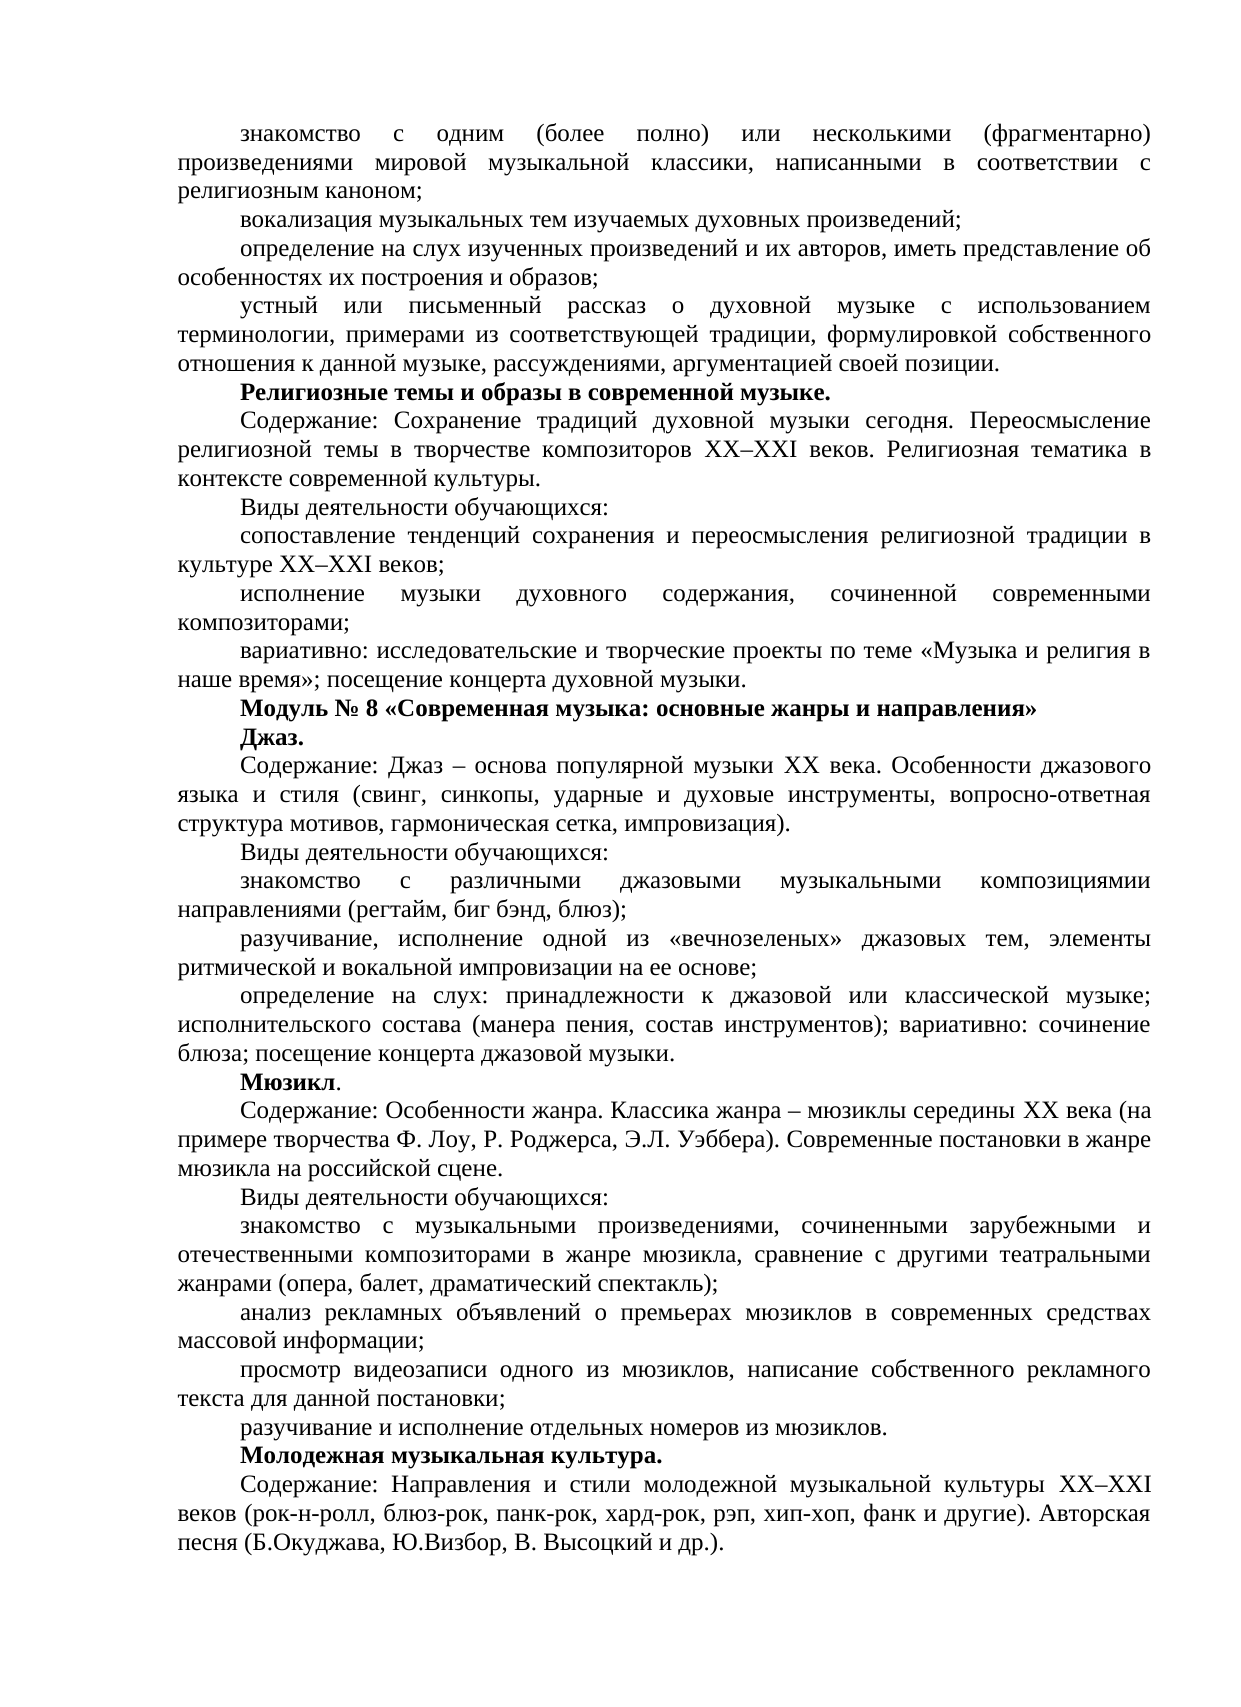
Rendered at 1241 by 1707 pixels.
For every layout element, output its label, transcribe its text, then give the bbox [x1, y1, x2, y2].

text определение на слух изученных произведений и их авторов, иметь представление об особенностях их построения и образов; [177, 233, 1152, 291]
text Содержание: Направления и стили молодежной музыкальной культуры XX–XXI веков (рок-н-ролл, блюз-рок, панк-рок, хард-рок, рэп, хип-хоп, фанк и другие). Авторская песня (Б.Окуджава, Ю.Визбор, В. Высоцкий и др.). [177, 1469, 1152, 1556]
text разучивание, исполнение одной из «вечнозеленых» джазовых тем, элементы ритмической и вокальной импровизации на ее основе; [177, 923, 1152, 981]
text Виды деятельности обучающихся: [177, 837, 1152, 866]
text Модуль № 8 «Современная музыка: основные жанры и направления» [177, 693, 1152, 722]
text вариативно: исследовательские и творческие проекты по теме «Музыка и религия в наше время»; посещение концерта духовной музыки. [177, 636, 1152, 693]
text Молодежная музыкальная культура. [177, 1441, 1152, 1469]
text Содержание: Особенности жанра. Классика жанра – мюзиклы середины XX века (на примере творчества Ф. Лоу, Р. Роджерса, Э.Л. Уэббера). Современные постановки в жанре мюзикла на российской сцене. [177, 1096, 1152, 1182]
text знакомство с различными джазовыми музыкальными композициямии направлениями (регтайм, биг бэнд, блюз); [177, 866, 1152, 923]
text устный или письменный рассказ о духовной музыке с использованием терминологии, примерами из соответствующей традиции, формулировкой собственного отношения к данной музыке, рассуждениями, аргументацией своей позиции. [177, 291, 1152, 377]
text Виды деятельности обучающихся: [177, 492, 1152, 521]
text разучивание и исполнение отдельных номеров из мюзиклов. [177, 1412, 1152, 1441]
text анализ рекламных объявлений о премьерах мюзиклов в современных средствах массовой информации; [177, 1297, 1152, 1354]
text вокализация музыкальных тем изучаемых духовных произведений; [177, 204, 1152, 233]
text Виды деятельности обучающихся: [177, 1182, 1152, 1211]
text сопоставление тенденций сохранения и переосмысления религиозной традиции в культуре XX–XXI веков; [177, 521, 1152, 578]
text Религиозные темы и образы в современной музыке. [177, 377, 1152, 406]
text знакомство с одним (более полно) или несколькими (фрагментарно) произведениями мировой музыкальной классики, написанными в соответствии с религиозным каноном; [177, 118, 1152, 204]
text знакомство с музыкальными произведениями, сочиненными зарубежными и отечественными композиторами в жанре мюзикла, сравнение с другими театральными жанрами (опера, балет, драматический спектакль); [177, 1211, 1152, 1297]
text исполнение музыки духовного содержания, сочиненной современными композиторами; [177, 578, 1152, 636]
text Содержание: Сохранение традиций духовной музыки сегодня. Переосмысление религиозной темы в творчестве композиторов XX–XXI веков. Религиозная тематика в контексте современной культуры. [177, 406, 1152, 492]
text Джаз. [177, 722, 1152, 751]
text определение на слух: принадлежности к джазовой или классической музыке; исполнительского состава (манера пения, состав инструментов); вариативно: сочинение блюза; посещение концерта джазовой музыки. [177, 981, 1152, 1067]
text Содержание: Джаз – основа популярной музыки XX века. Особенности джазового языка и стиля (свинг, синкопы, ударные и духовые инструменты, вопросно-ответная структура мотивов, гармоническая сетка, импровизация). [177, 751, 1152, 837]
text просмотр видеозаписи одного из мюзиклов, написание собственного рекламного текста для данной постановки; [177, 1354, 1152, 1412]
text Мюзикл. [177, 1067, 1152, 1096]
